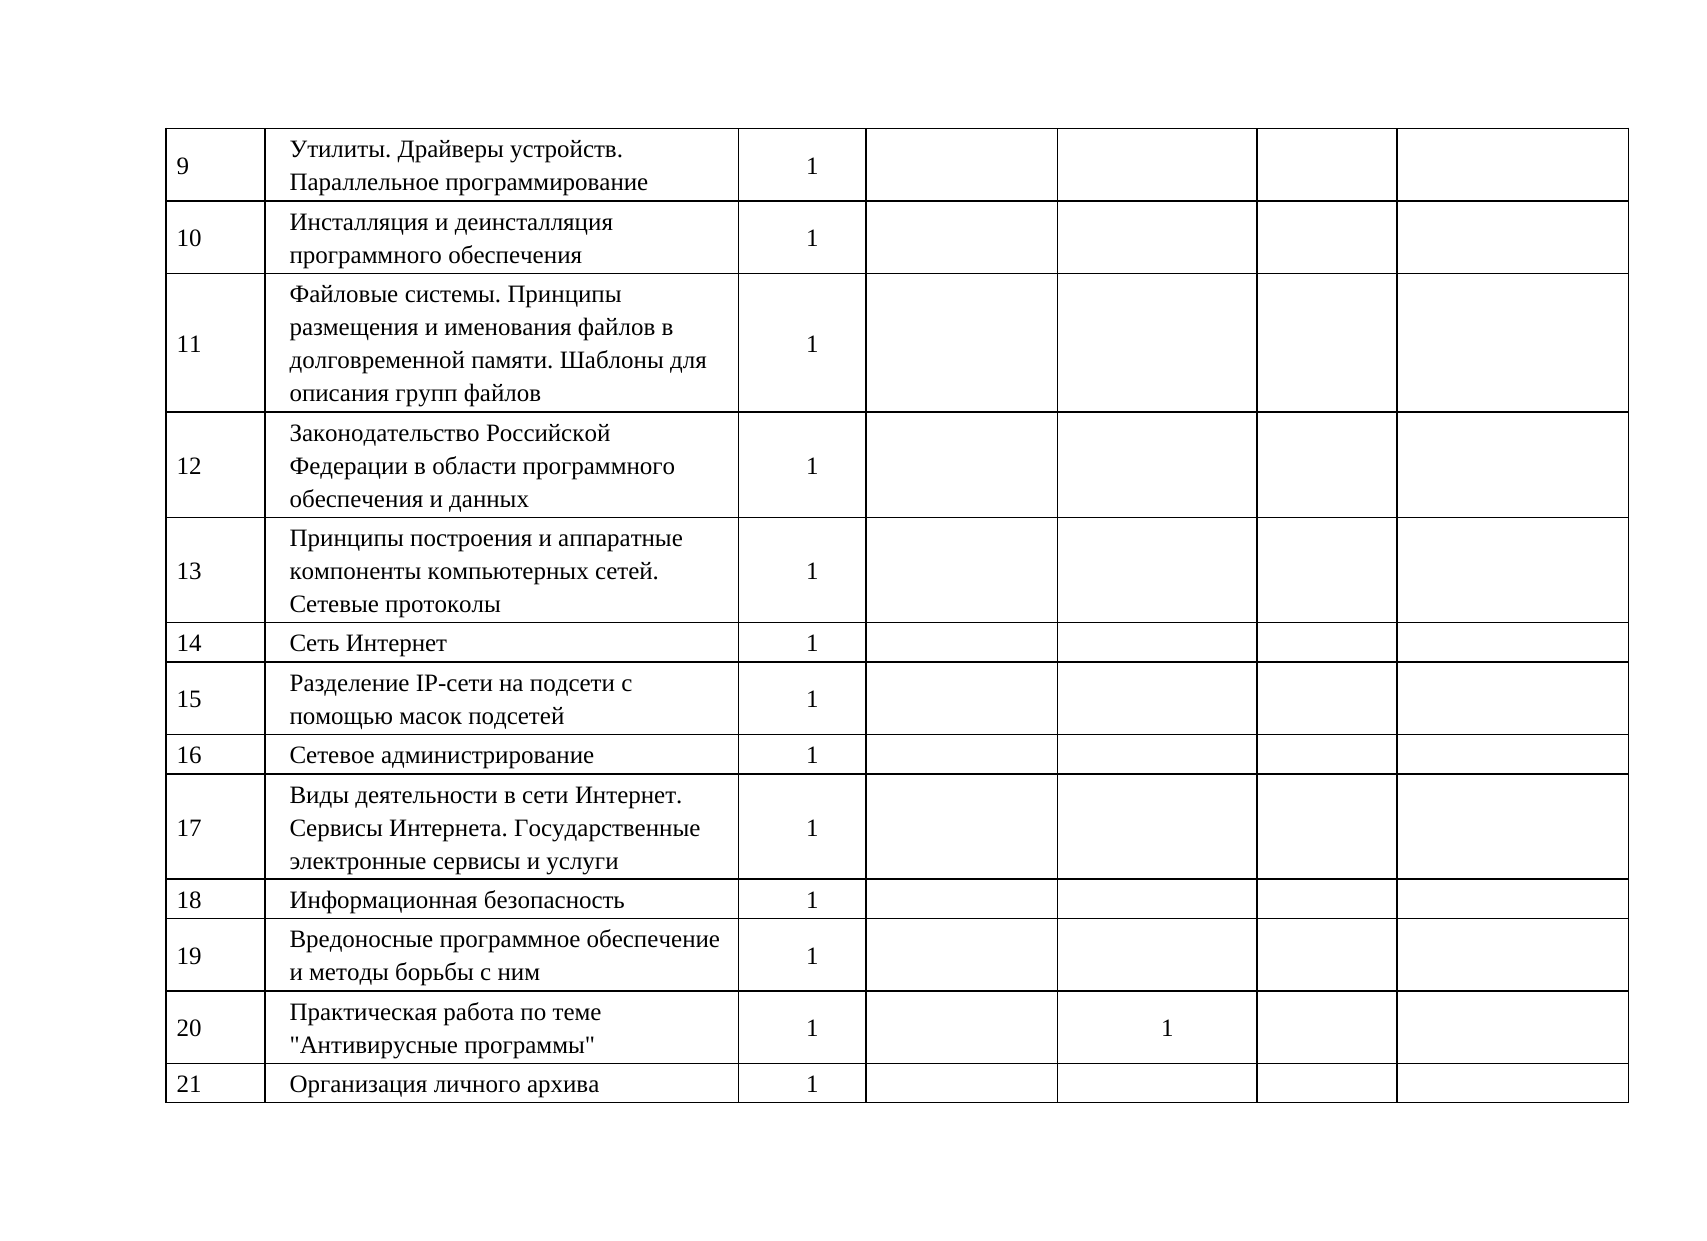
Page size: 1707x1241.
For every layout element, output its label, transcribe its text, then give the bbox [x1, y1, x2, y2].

table_cell [1258, 413, 1396, 516]
table_cell [1058, 775, 1256, 878]
table_cell [1398, 1064, 1628, 1102]
table_cell [1258, 518, 1396, 622]
table_cell 1 [739, 919, 865, 990]
table_cell 18 [167, 880, 264, 918]
table_cell [1398, 880, 1628, 918]
table_cell Вредоносные программное обеспечение и методы борьбы с ним [266, 919, 738, 990]
table_cell [1398, 775, 1628, 878]
table_cell 1 [739, 129, 865, 200]
table_cell Разделение IP-сети на подсети с помощью масок подсетей [266, 663, 738, 733]
table_cell 15 [167, 663, 264, 733]
table_cell [867, 880, 1057, 918]
table_cell Инсталляция и деинсталляция программного обеспечения [266, 202, 738, 272]
table_cell 19 [167, 919, 264, 990]
table_cell [867, 413, 1057, 516]
table_cell [1058, 663, 1256, 733]
table_cell [1398, 735, 1628, 773]
table_cell [867, 274, 1057, 411]
table_cell [1058, 413, 1256, 516]
table_cell [1258, 735, 1396, 773]
table_cell 1 [739, 202, 865, 272]
table_cell [1058, 735, 1256, 773]
table_cell [1058, 518, 1256, 622]
table_cell 16 [167, 735, 264, 773]
table_cell 1 [739, 1064, 865, 1102]
table_cell [1058, 623, 1256, 661]
table_cell [1058, 129, 1256, 200]
table_cell Виды деятельности в сети Интернет. Сервисы Интернета. Государственные электронные сервисы и услуги [266, 775, 738, 878]
table_cell [1058, 202, 1256, 272]
table_cell [1398, 623, 1628, 661]
table_cell 21 [167, 1064, 264, 1102]
table_cell [1398, 518, 1628, 622]
table_cell [867, 663, 1057, 733]
table_cell 1 [739, 992, 865, 1062]
table_cell Практическая работа по теме "Антивирусные программы" [266, 992, 738, 1062]
table_cell Принципы построения и аппаратные компоненты компьютерных сетей. Сетевые протоколы [266, 518, 738, 622]
table_cell [1398, 413, 1628, 516]
table_cell 1 [739, 775, 865, 878]
table_cell [867, 1064, 1057, 1102]
table_cell Утилиты. Драйверы устройств. Параллельное программирование [266, 129, 738, 200]
table_cell [1258, 129, 1396, 200]
table_cell 1 [739, 274, 865, 411]
table_cell Файловые системы. Принципы размещения и именования файлов в долговременной памяти. Шаблоны для описания групп файлов [266, 274, 738, 411]
table_cell 9 [167, 129, 264, 200]
table_cell Законодательство Российской Федерации в области программного обеспечения и данных [266, 413, 738, 516]
table_cell [1398, 202, 1628, 272]
table_cell [1398, 992, 1628, 1062]
table_cell [1258, 919, 1396, 990]
table_cell [1058, 919, 1256, 990]
table_cell [1398, 663, 1628, 733]
table_cell 11 [167, 274, 264, 411]
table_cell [266, 1064, 738, 1102]
table_cell 1 [739, 880, 865, 918]
table_cell [867, 129, 1057, 200]
table_cell [867, 919, 1057, 990]
table_cell [1258, 274, 1396, 411]
table_cell [1258, 623, 1396, 661]
table_cell 17 [167, 775, 264, 878]
table_cell [1258, 202, 1396, 272]
table_cell [867, 775, 1057, 878]
table_cell [1058, 880, 1256, 918]
table_cell 1 [739, 663, 865, 733]
table_cell 1 [739, 623, 865, 661]
table_cell [867, 518, 1057, 622]
table_cell 14 [167, 623, 264, 661]
table_cell 13 [167, 518, 264, 622]
table_cell 10 [167, 202, 264, 272]
table_cell 1 [739, 413, 865, 516]
table_cell [867, 735, 1057, 773]
table_cell [867, 992, 1057, 1062]
table_cell Сетевое администрирование [266, 735, 738, 773]
table_cell 1 [739, 735, 865, 773]
table_cell [1258, 663, 1396, 733]
table_cell 20 [167, 992, 264, 1062]
table_cell [1058, 1064, 1256, 1102]
table_cell [1258, 775, 1396, 878]
table_cell Информационная безопасность [266, 880, 738, 918]
table_cell 12 [167, 413, 264, 516]
table_cell [1398, 919, 1628, 990]
table_cell Сеть Интернет [266, 623, 738, 661]
table_cell [867, 623, 1057, 661]
table_cell [1258, 880, 1396, 918]
table_cell [1398, 274, 1628, 411]
table_cell [1258, 1064, 1396, 1102]
table_cell [1258, 992, 1396, 1062]
table_cell [867, 202, 1057, 272]
table_cell 1 [1058, 992, 1256, 1062]
table_cell 1 [739, 518, 865, 622]
table_cell [1398, 129, 1628, 200]
table_cell [1058, 274, 1256, 411]
